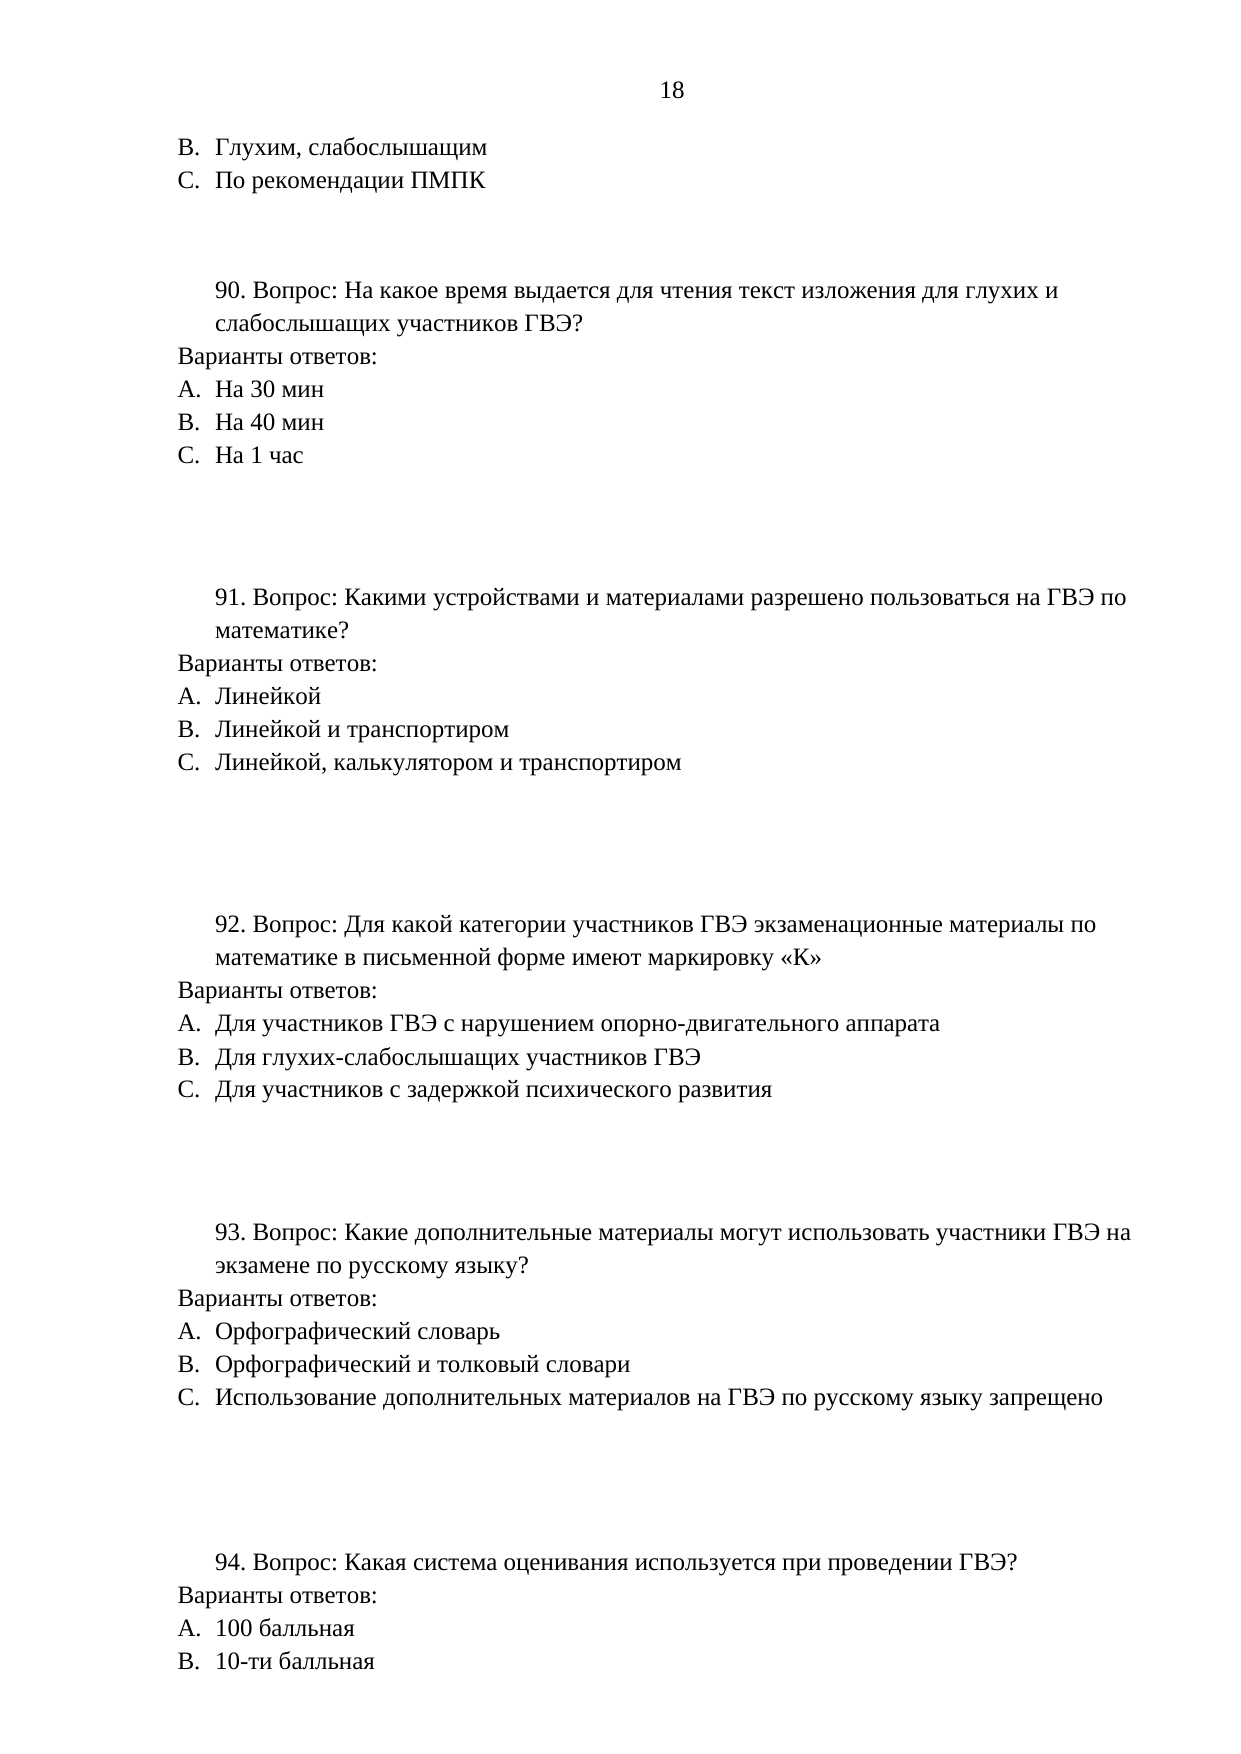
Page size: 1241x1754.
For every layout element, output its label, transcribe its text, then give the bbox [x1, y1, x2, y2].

list Для глухих-слабослышащих участников ГВЭ [177, 1042, 1167, 1070]
text 94. Вопрос: Какая система оценивания используется при проведении ГВЭ? [215, 1547, 1167, 1576]
list По рекомендации ПМПК [177, 166, 1167, 194]
list Глухим, слабослышащим [177, 132, 1167, 161]
list Для участников с задержкой психического развития [177, 1074, 1167, 1103]
text 91. Вопрос: Какими устройствами и материалами разрешено пользоваться на ГВЭ по математике? [215, 582, 1167, 644]
list На 40 мин [177, 407, 1167, 436]
text Варианты ответов: [177, 976, 1167, 1004]
list Линейкой и транспортиром [177, 714, 1167, 743]
text 90. Вопрос: На какое время выдается для чтения текст изложения для глухих и слабослышащих участников ГВЭ? [215, 275, 1167, 336]
list Орфографический словарь [177, 1316, 1167, 1344]
list На 30 мин [177, 374, 1167, 402]
text 92. Вопрос: Для какой категории участников ГВЭ экзаменационные материалы по математике в письменной форме имеют маркировку «К» [215, 909, 1167, 971]
text Варианты ответов: [177, 341, 1167, 369]
text Варианты ответов: [177, 1283, 1167, 1312]
list 10-ти балльная [177, 1646, 1167, 1675]
text Варианты ответов: [177, 648, 1167, 677]
list Для участников ГВЭ с нарушением опорно-двигательного аппарата [177, 1008, 1167, 1037]
text Варианты ответов: [177, 1580, 1167, 1609]
list На 1 час [177, 440, 1167, 468]
list Использование дополнительных материалов на ГВЭ по русскому языку запрещено [177, 1382, 1167, 1411]
list Линейкой [177, 681, 1167, 710]
list Орфографический и толковый словари [177, 1349, 1167, 1378]
list 100 балльная [177, 1613, 1167, 1642]
text 93. Вопрос: Какие дополнительные материалы могут использовать участники ГВЭ на экзамене по русскому языку? [215, 1217, 1167, 1278]
list Линейкой, калькулятором и транспортиром [177, 747, 1167, 776]
